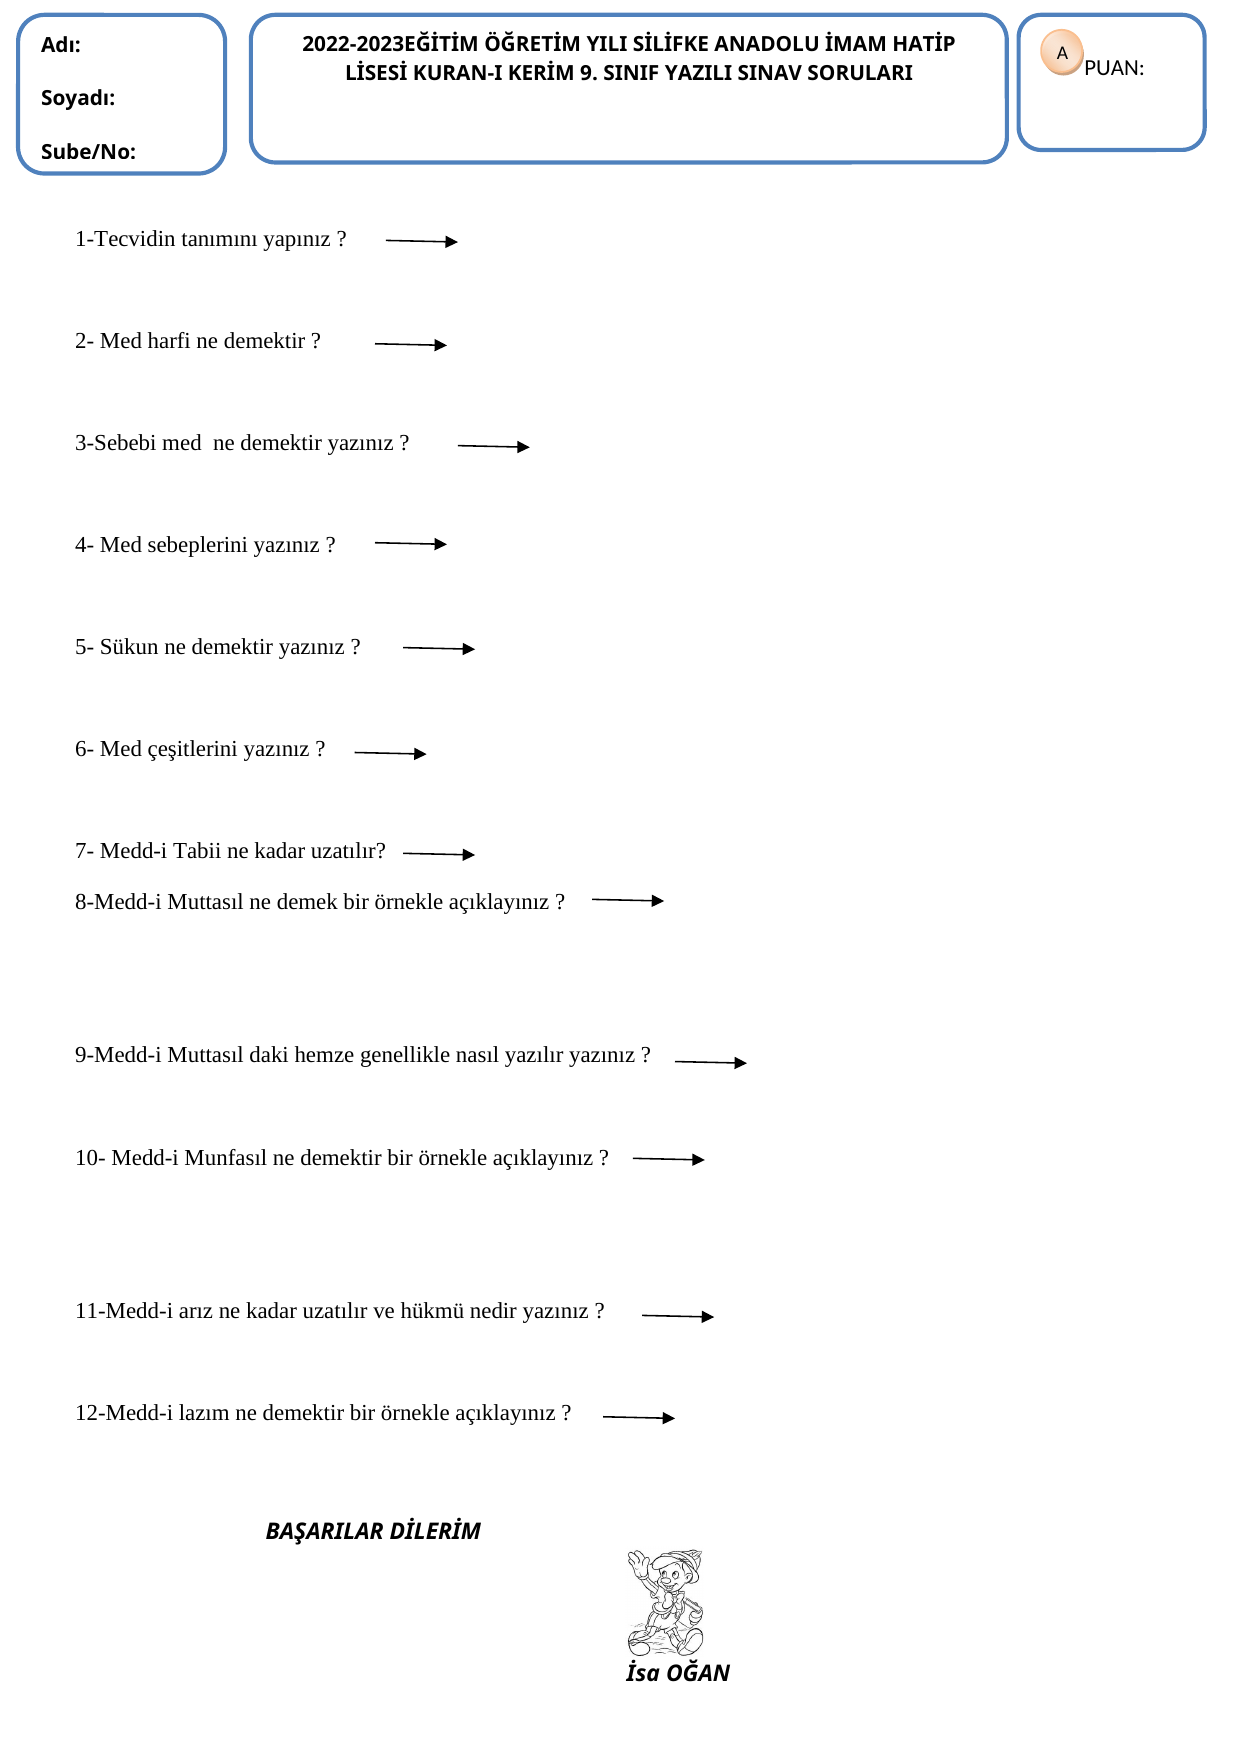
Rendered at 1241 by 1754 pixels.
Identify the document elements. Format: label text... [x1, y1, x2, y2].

text 5- Sükun ne demektir yazınız ? [75, 633, 1165, 659]
text 10- Medd-i Munfasıl ne demektir bir örnekle açıklayınız ? [75, 1143, 1165, 1170]
text 7- Medd-i Tabii ne kadar uzatılır? [75, 837, 1165, 864]
text 2- Med harfi ne demektir ? [75, 327, 1165, 353]
text 8-Medd-i Muttasıl ne demek bir örnekle açıklayınız ? [75, 888, 1165, 915]
text 4- Med sebeplerini yazınız ? [75, 531, 1165, 557]
text 9-Medd-i Muttasıl daki hemze genellikle nasıl yazılır yazınız ? [75, 1041, 1165, 1068]
text 3-Sebebi med ne demektir yazınız ? [75, 429, 1165, 455]
text 1-Tecvidin tanımını yapınız ? [75, 225, 1165, 251]
picture [625, 1546, 705, 1657]
text 11-Medd-i arız ne kadar uzatılır ve hükmü nedir yazınız ? [75, 1297, 1165, 1323]
text 6- Med çeşitlerini yazınız ? [75, 735, 1165, 762]
text 12-Medd-i lazım ne demektir bir örnekle açıklayınız ? [75, 1399, 1165, 1425]
